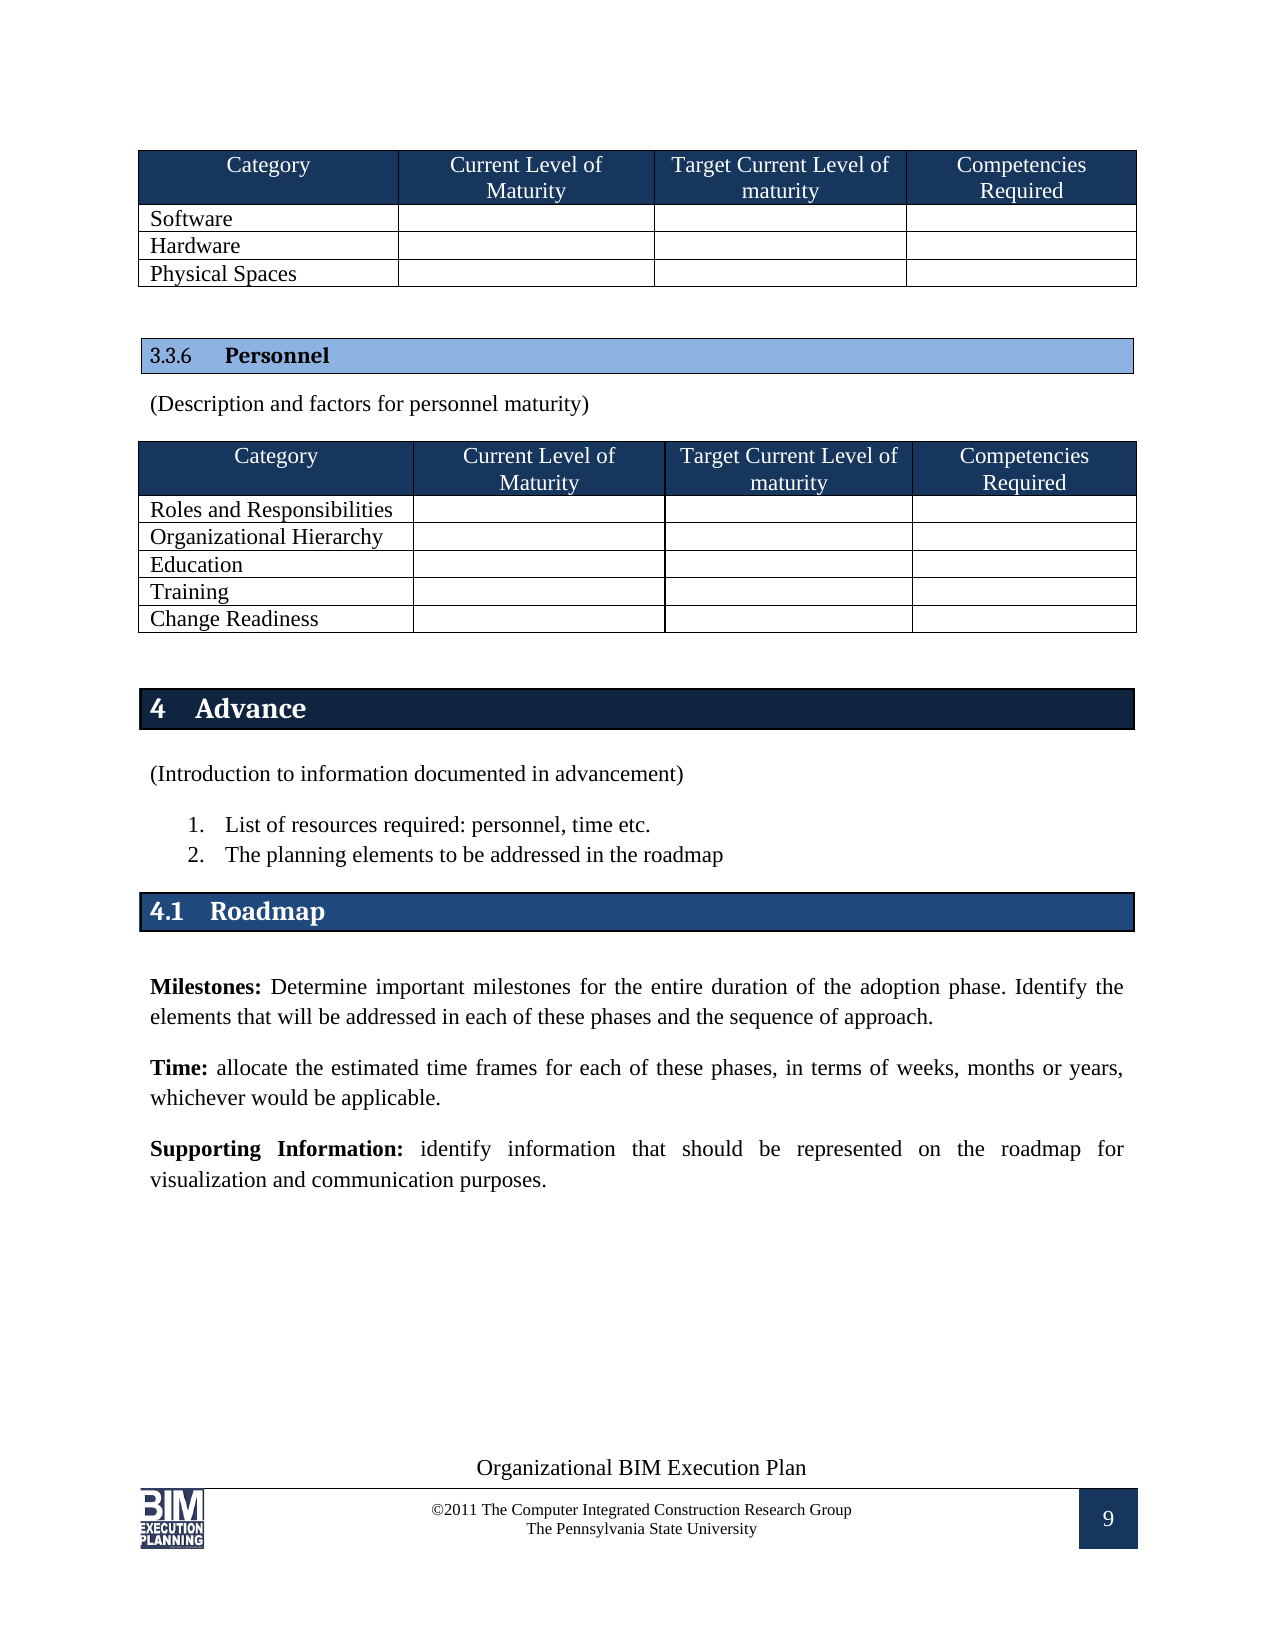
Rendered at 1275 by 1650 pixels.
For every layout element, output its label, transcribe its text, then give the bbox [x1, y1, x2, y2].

table_header Competencies Required [907, 151, 1136, 204]
table_header Current Level of Maturity [414, 442, 664, 495]
table_cell Change Readiness [139, 606, 413, 632]
subtitle Roadmap [142, 894, 1133, 930]
text (Introduction to information documented in advancement) [150, 760, 1125, 786]
table_cell [907, 232, 1136, 258]
table_cell [666, 496, 912, 522]
table_cell [655, 205, 906, 231]
table_cell Roles and Responsibilities [139, 496, 413, 522]
table_cell [414, 578, 664, 604]
table_cell [913, 496, 1136, 522]
table_cell [907, 260, 1136, 286]
table_header Category [139, 151, 398, 204]
table_cell Software [139, 205, 398, 231]
table_header Target Current Level of maturity [666, 442, 912, 495]
table_cell [399, 260, 654, 286]
table_cell [399, 232, 654, 258]
table_cell [655, 260, 906, 286]
table_header Current Level of Maturity [399, 151, 654, 204]
subtitle Personnel [142, 339, 1133, 373]
table_cell Training [139, 578, 413, 604]
table_header Target Current Level of maturity [655, 151, 906, 204]
table_cell Hardware [139, 232, 398, 258]
text Time: allocate the estimated time frames for each of these phases, in terms of weeks, months or years, whichever would be applicable. [150, 1054, 1125, 1111]
table_cell Education [139, 551, 413, 577]
table_cell [666, 523, 912, 550]
subtitle Advance [142, 690, 1133, 728]
table_cell [414, 606, 664, 632]
picture [140, 1488, 205, 1549]
text (Description and factors for personnel maturity) [150, 390, 1125, 416]
table_cell [913, 578, 1136, 604]
text Milestones: Determine important milestones for the entire duration of the adoption phase. Identify the elements that will be addressed in each of these phases and the sequence of approach. [150, 973, 1125, 1029]
table_cell Organizational Hierarchy [139, 523, 413, 550]
table_cell [907, 205, 1136, 231]
table_cell Physical Spaces [139, 260, 398, 286]
list The planning elements to be addressed in the roadmap [187, 841, 1125, 868]
table_cell [666, 551, 912, 577]
table_header Category [139, 442, 413, 495]
list List of resources required: personnel, time etc. [187, 811, 1125, 837]
text Supporting Information: identify information that should be represented on the roadmap for visualization and communication purposes. [150, 1135, 1125, 1192]
table_cell [913, 606, 1136, 632]
table_cell [399, 205, 654, 231]
table_cell [666, 578, 912, 604]
table_cell [913, 523, 1136, 550]
table_cell [414, 551, 664, 577]
table_header Competencies Required [913, 442, 1136, 495]
table_cell [414, 496, 664, 522]
table_cell [414, 523, 664, 550]
table_cell [655, 232, 906, 258]
table_cell [913, 551, 1136, 577]
table_cell [666, 606, 912, 632]
